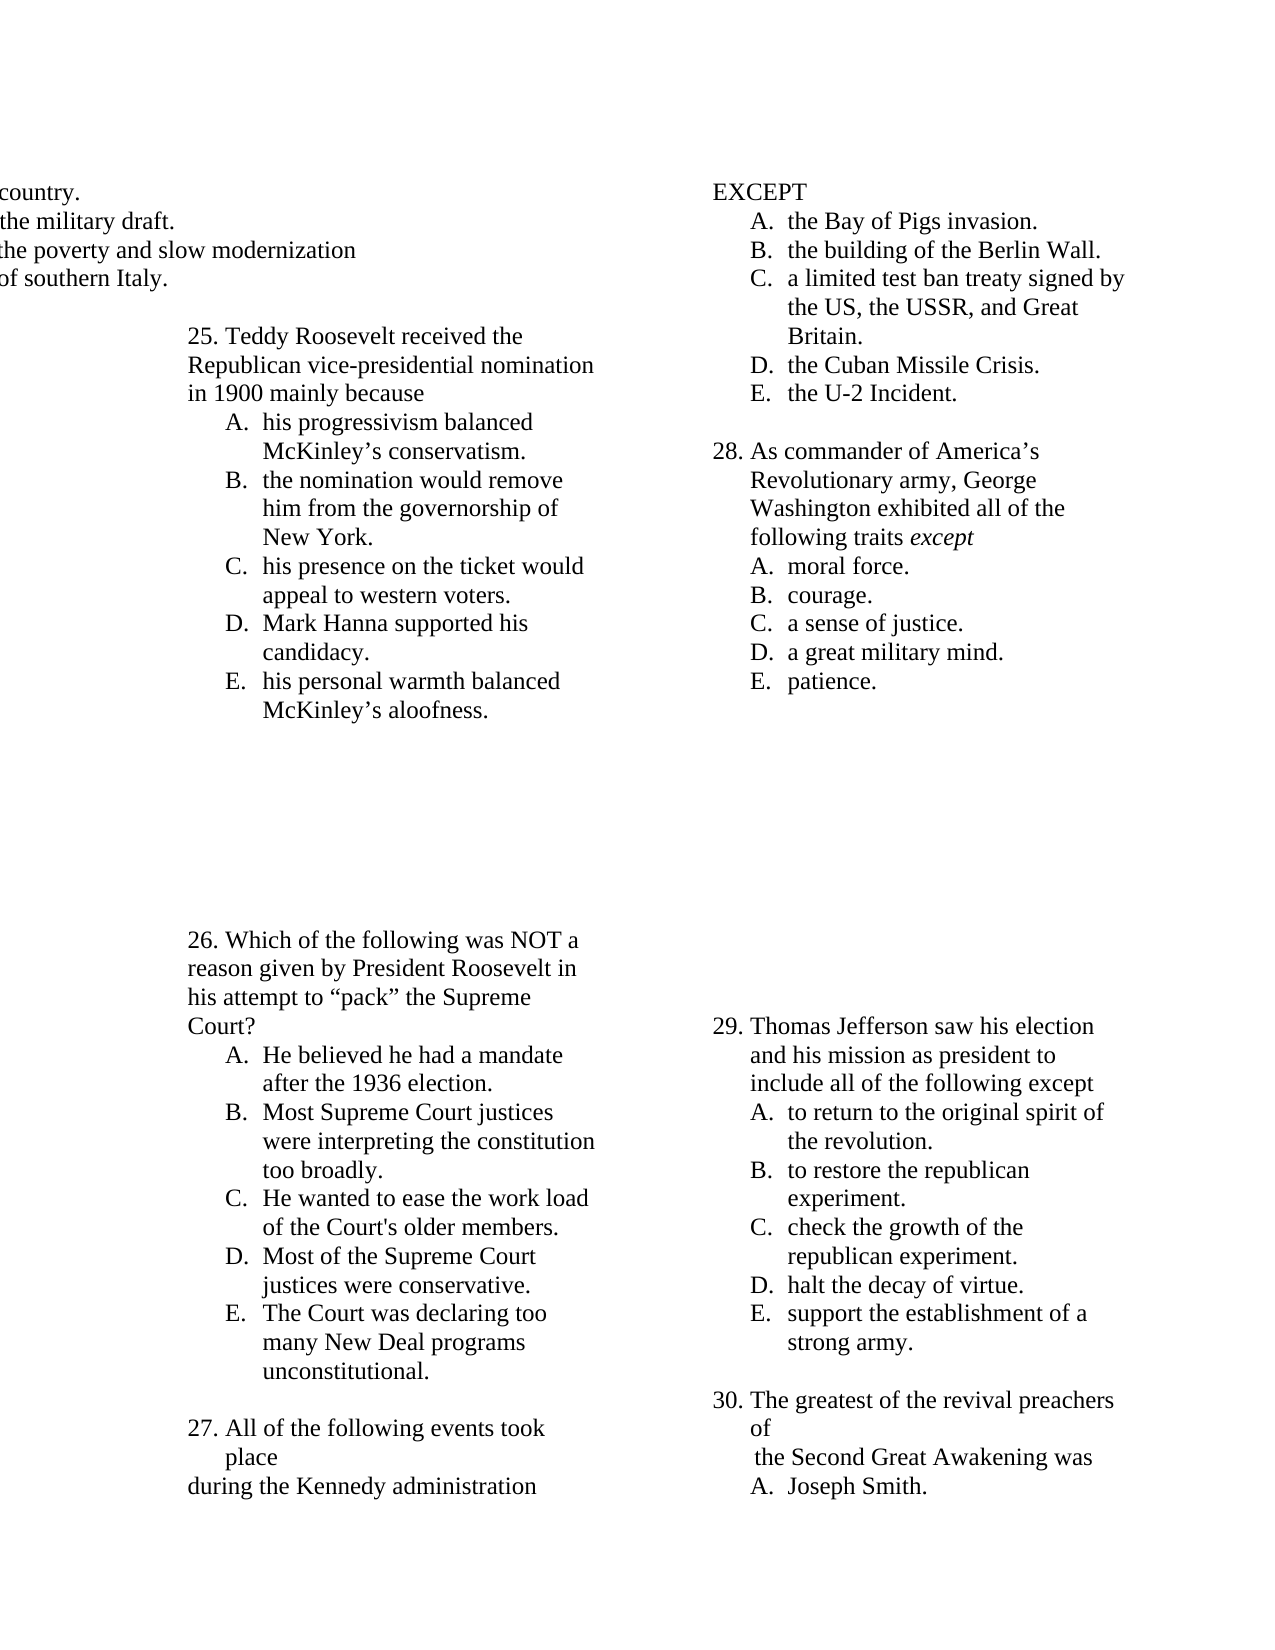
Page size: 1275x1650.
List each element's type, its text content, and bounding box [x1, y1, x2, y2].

list his personal warmth balanced McKinley’s aloofness. [225, 666, 600, 723]
list the nomination would remove him from the governorship of New York. [225, 465, 600, 551]
text EXCEPT [637, 177, 1125, 206]
text in 1900 mainly because [0, 378, 600, 407]
text A. Joseph Smith. [750, 1471, 1125, 1500]
list to return to the original spirit of the revolution. [750, 1097, 1125, 1155]
text E. patience. [750, 666, 1125, 695]
text the Second Great Awakening was [712, 1442, 1125, 1471]
text A. moral force. [750, 551, 1125, 580]
text D. a great military mind. [750, 637, 1125, 666]
list the building of the Berlin Wall. [750, 235, 1125, 263]
list halt the decay of virtue. [750, 1270, 1125, 1298]
text Court? [0, 1011, 600, 1040]
text D. the military draft. [0, 206, 600, 235]
list the Bay of Pigs invasion. [750, 206, 1125, 235]
text C. a sense of justice. [750, 608, 1125, 637]
list the U-2 Incident. [750, 378, 1125, 407]
list The Court was declaring too many New Deal programs unconstitutional. [225, 1298, 600, 1385]
text B. courage. [750, 580, 1125, 608]
text E. the poverty and slow modernization [0, 235, 600, 263]
list his progressivism balanced McKinley’s conservatism. [225, 407, 600, 465]
list He believed he had a mandate after the 1936 election. [225, 1040, 600, 1097]
text during the Kennedy administration [0, 1471, 600, 1500]
text of southern Italy. [0, 263, 600, 292]
text reason given by President Roosevelt in [0, 953, 600, 982]
text his attempt to “pack” the Supreme [0, 982, 600, 1011]
list Mark Hanna supported his candidacy. [225, 608, 600, 666]
list The greatest of the revival preachers of [712, 1385, 1125, 1442]
list Which of the following was NOT a [187, 925, 600, 953]
list the Cuban Missile Crisis. [750, 350, 1125, 378]
list a limited test ban treaty signed by the US, the USSR, and Great Britain. [750, 263, 1125, 350]
list to restore the republican experiment. [750, 1155, 1125, 1212]
list Most Supreme Court justices were interpreting the constitution too broadly. [225, 1097, 600, 1183]
list All of the following events took place [187, 1413, 600, 1471]
text country. [0, 177, 600, 206]
list Most of the Supreme Court justices were conservative. [225, 1241, 600, 1298]
list As commander of America’s Revolutionary army, George Washington exhibited all of the following traits except [712, 436, 1125, 551]
list Thomas Jefferson saw his election and his mission as president to include all of the following except [712, 1011, 1125, 1097]
list check the growth of the republican experiment. [750, 1212, 1125, 1270]
list Teddy Roosevelt received the [187, 321, 600, 350]
list He wanted to ease the work load of the Court's older members. [225, 1183, 600, 1241]
list support the establishment of a strong army. [750, 1298, 1125, 1356]
list his presence on the ticket would appeal to western voters. [225, 551, 600, 608]
text Republican vice-presidential nomination [0, 350, 600, 378]
